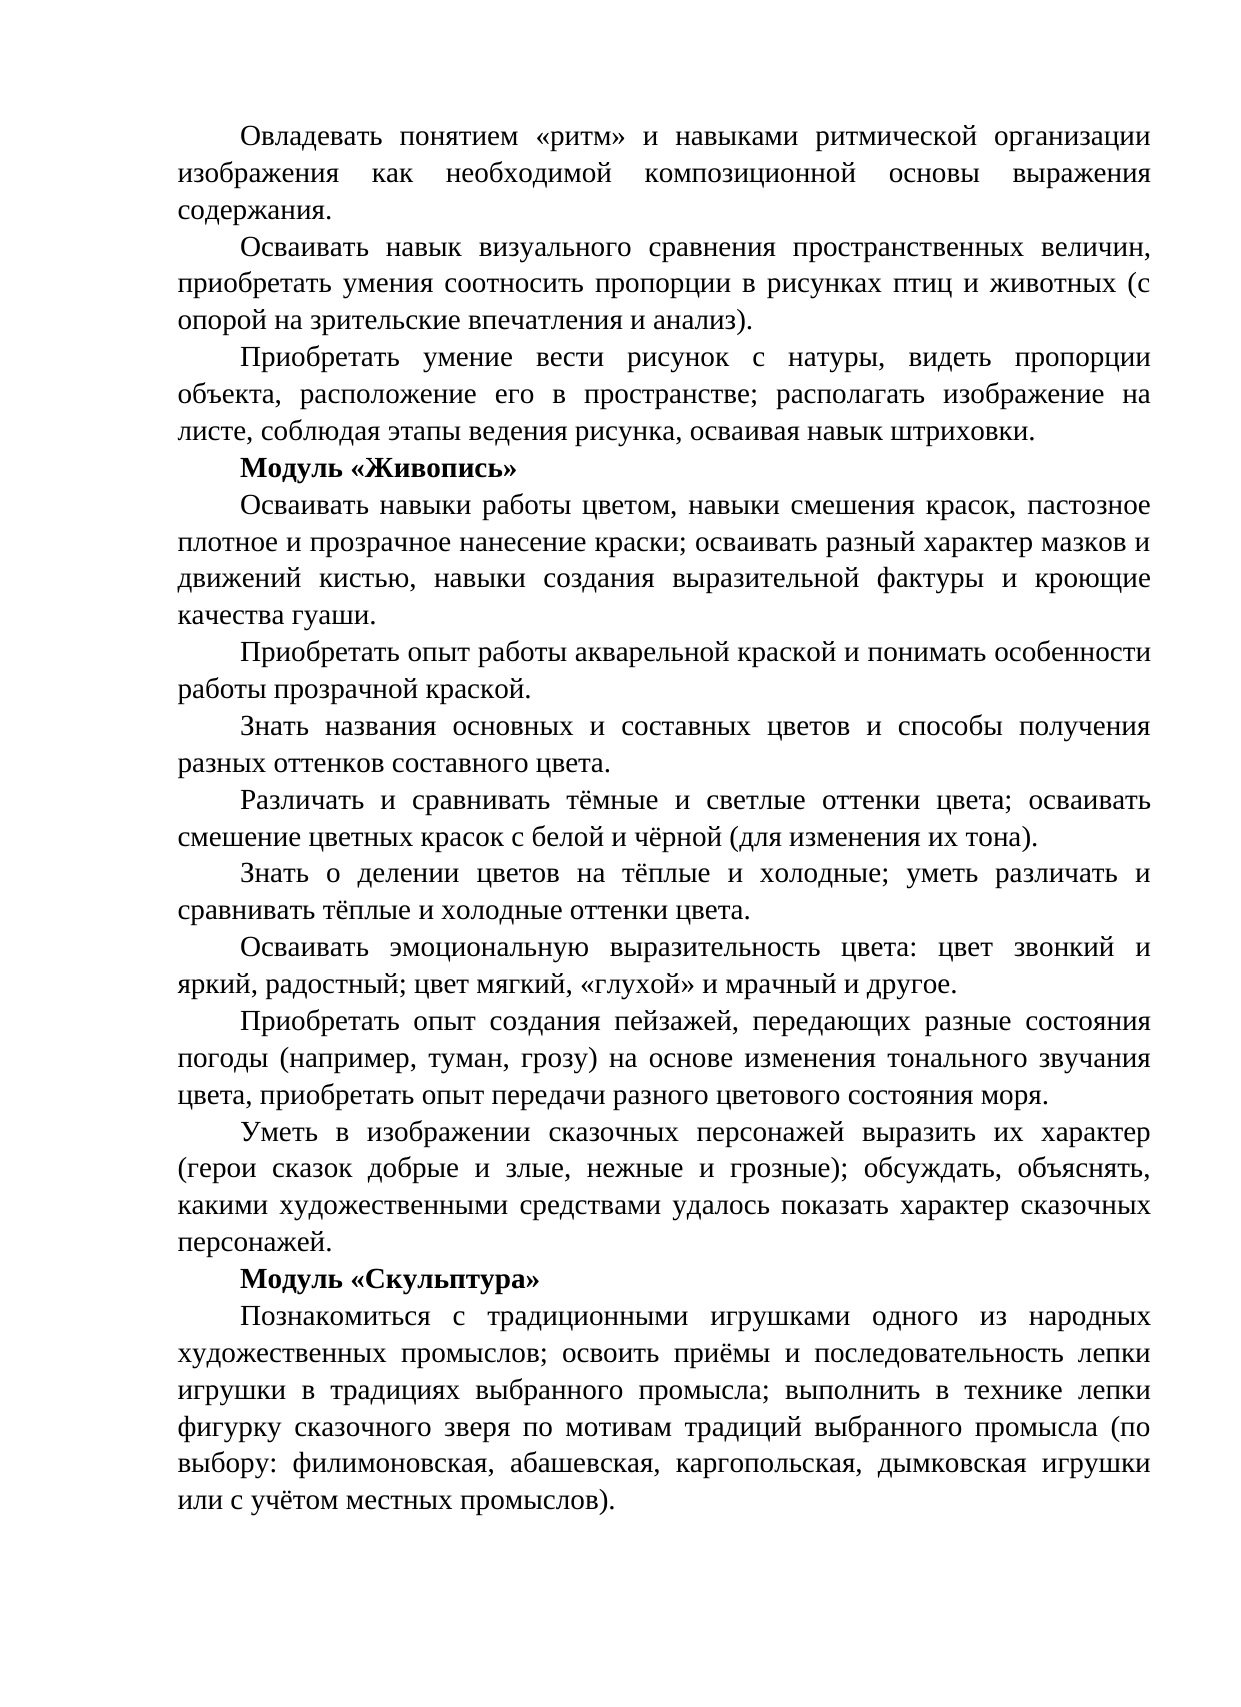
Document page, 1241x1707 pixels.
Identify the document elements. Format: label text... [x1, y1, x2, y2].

text Модуль «Живопись» [177, 450, 1152, 483]
text Овладевать понятием «ритм» и навыками ритмической организации изображения как необходимой композиционной основы выражения содержания. [177, 118, 1152, 225]
text Уметь в изображении сказочных персонажей выразить их характер (герои сказок добрые и злые, нежные и грозные); обсуждать, объяснять, какими художественными средствами удалось показать характер сказочных персонажей. [177, 1114, 1152, 1258]
text Приобретать умение вести рисунок с натуры, видеть пропорции объекта, расположение его в пространстве; располагать изображение на листе, соблюдая этапы ведения рисунка, осваивая навык штриховки. [177, 339, 1152, 447]
text Приобретать опыт создания пейзажей, передающих разные состояния погоды (например, туман, грозу) на основе изменения тонального звучания цвета, приобретать опыт передачи разного цветового состояния моря. [177, 1003, 1152, 1110]
text Осваивать навык визуального сравнения пространственных величин, приобретать умения соотносить пропорции в рисунках птиц и животных (с опорой на зрительские впечатления и анализ). [177, 229, 1152, 336]
text Различать и сравнивать тёмные и светлые оттенки цвета; осваивать смешение цветных красок с белой и чёрной (для изменения их тона). [177, 782, 1152, 852]
text Осваивать навыки работы цветом, навыки смешения красок, пастозное плотное и прозрачное нанесение краски; осваивать разный характер мазков и движений кистью, навыки создания выразительной фактуры и кроющие качества гуаши. [177, 487, 1152, 631]
text Знать названия основных и составных цветов и способы получения разных оттенков составного цвета. [177, 708, 1152, 778]
text Модуль «Скульптура» [177, 1261, 1152, 1295]
text Познакомиться с традиционными игрушками одного из народных художественных промыслов; освоить приёмы и последовательность лепки игрушки в традициях выбранного промысла; выполнить в технике лепки фигурку сказочного зверя по мотивам традиций выбранного промысла (по выбору: филимоновская, абашевская, каргопольская, дымковская игрушки или с учётом местных промыслов). [177, 1298, 1152, 1516]
text Приобретать опыт работы акварельной краской и понимать особенности работы прозрачной краской. [177, 634, 1152, 705]
text Знать о делении цветов на тёплые и холодные; уметь различать и сравнивать тёплые и холодные оттенки цвета. [177, 856, 1152, 926]
text Осваивать эмоциональную выразительность цвета: цвет звонкий и яркий, радостный; цвет мягкий, «глухой» и мрачный и другое. [177, 929, 1152, 1000]
